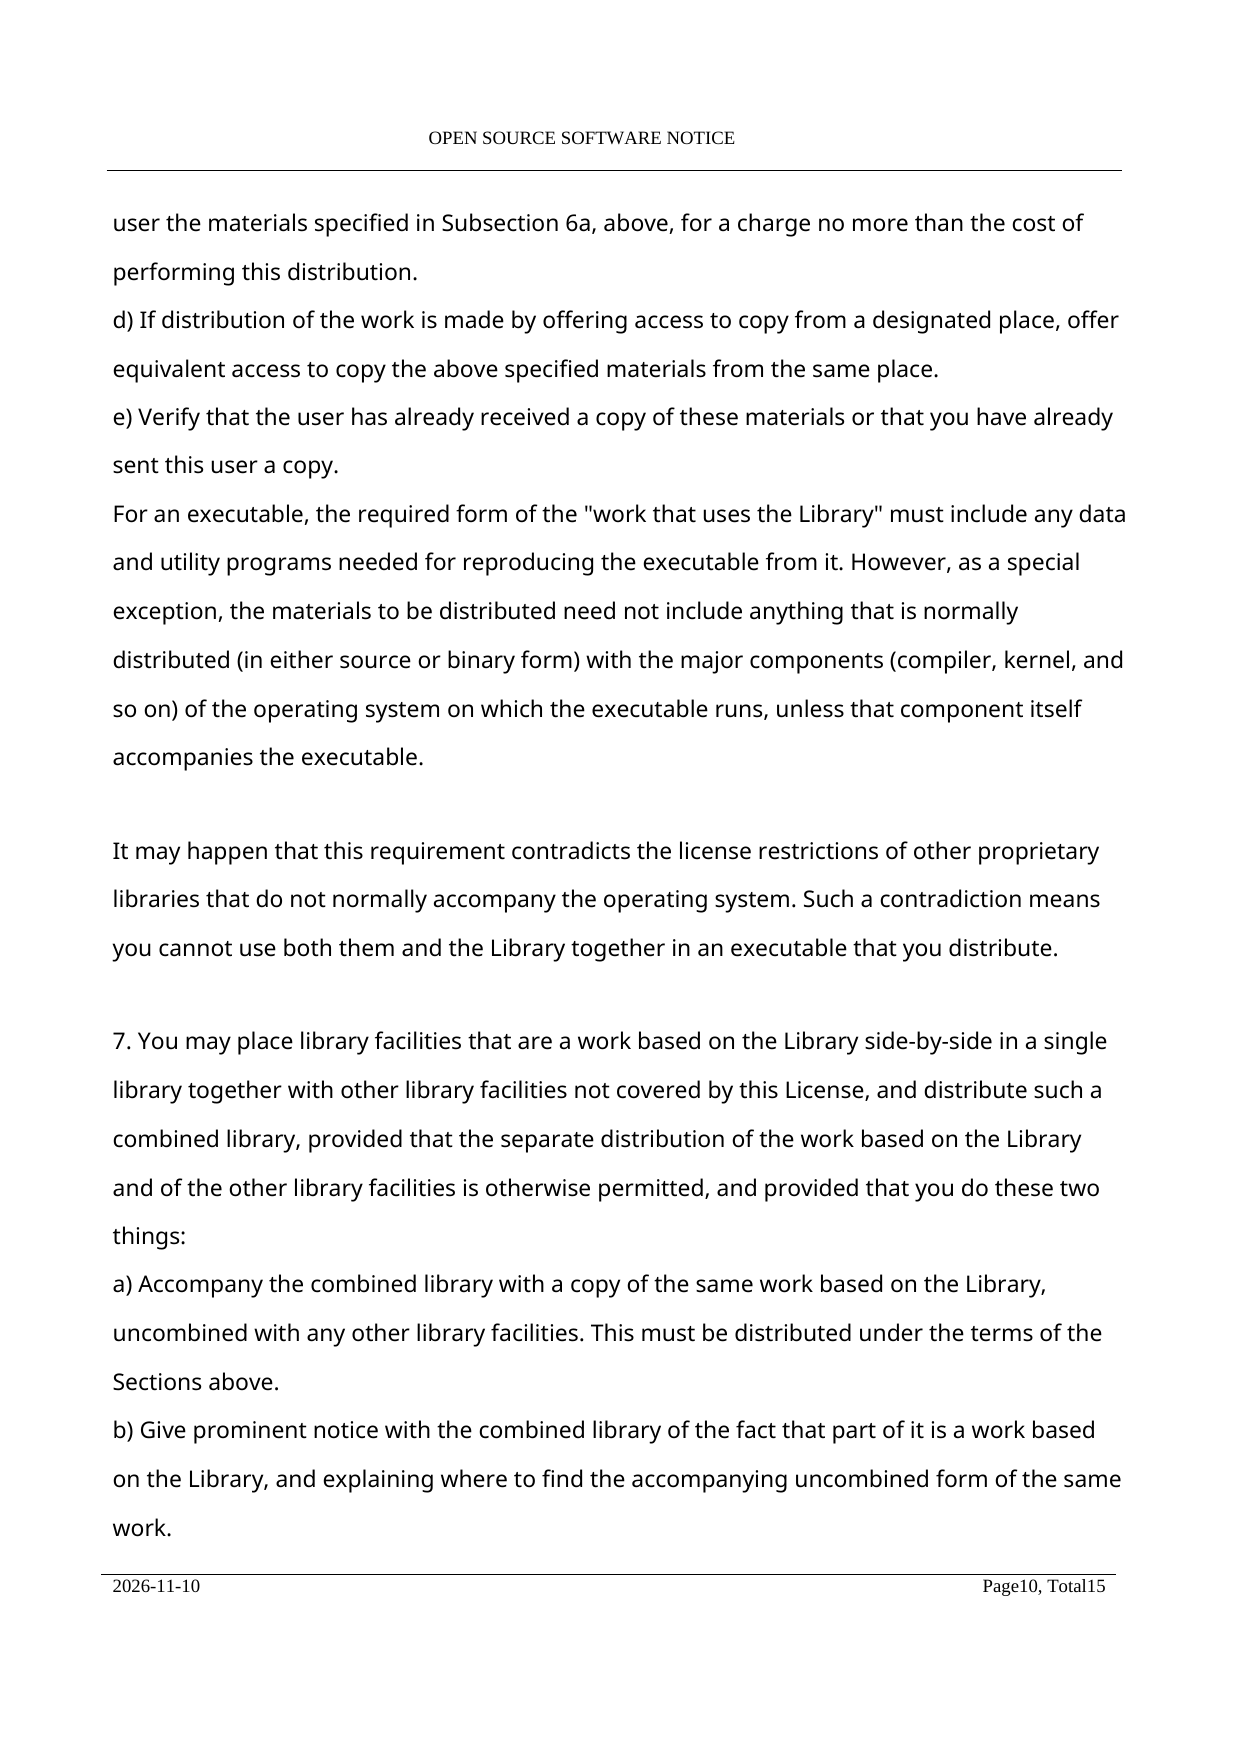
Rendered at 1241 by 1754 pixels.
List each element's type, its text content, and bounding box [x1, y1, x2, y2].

text d) If distribution of the work is made by offering access to copy from a designated place, offer equivalent access to copy the above specified materials from the same place. [112, 303, 1128, 384]
text e) Verify that the user has already received a copy of these materials or that you have already sent this user a copy. [112, 400, 1128, 481]
text b) Give prominent notice with the combined library of the fact that part of it is a work based on the Library, and explaining where to find the accompanying uncombined form of the same work. [112, 1413, 1128, 1543]
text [112, 206, 1128, 288]
text For an executable, the required form of the "work that uses the Library" must include any data and utility programs needed for reproducing the executable from it. However, as a special exception, the materials to be distributed need not include anything that is normally distributed (in either source or binary form) with the major components (compiler, kernel, and so on) of the operating system on which the executable runs, unless that component itself accompanies the executable. [112, 497, 1128, 773]
text It may happen that this requirement contradicts the license restrictions of other proprietary libraries that do not normally accompany the operating system. Such a contradiction means you cannot use both them and the Library together in an executable that you distribute. [112, 834, 1128, 964]
text a) Accompany the combined library with a copy of the same work based on the Library, uncombined with any other library facilities. This must be distributed under the terms of the Sections above. [112, 1268, 1128, 1398]
text 7. You may place library facilities that are a work based on the Library side-by-side in a single library together with other library facilities not covered by this License, and distribute such a combined library, provided that the separate distribution of the work based on the Library and of the other library facilities is otherwise permitted, and provided that you do these two things: [112, 1025, 1128, 1252]
